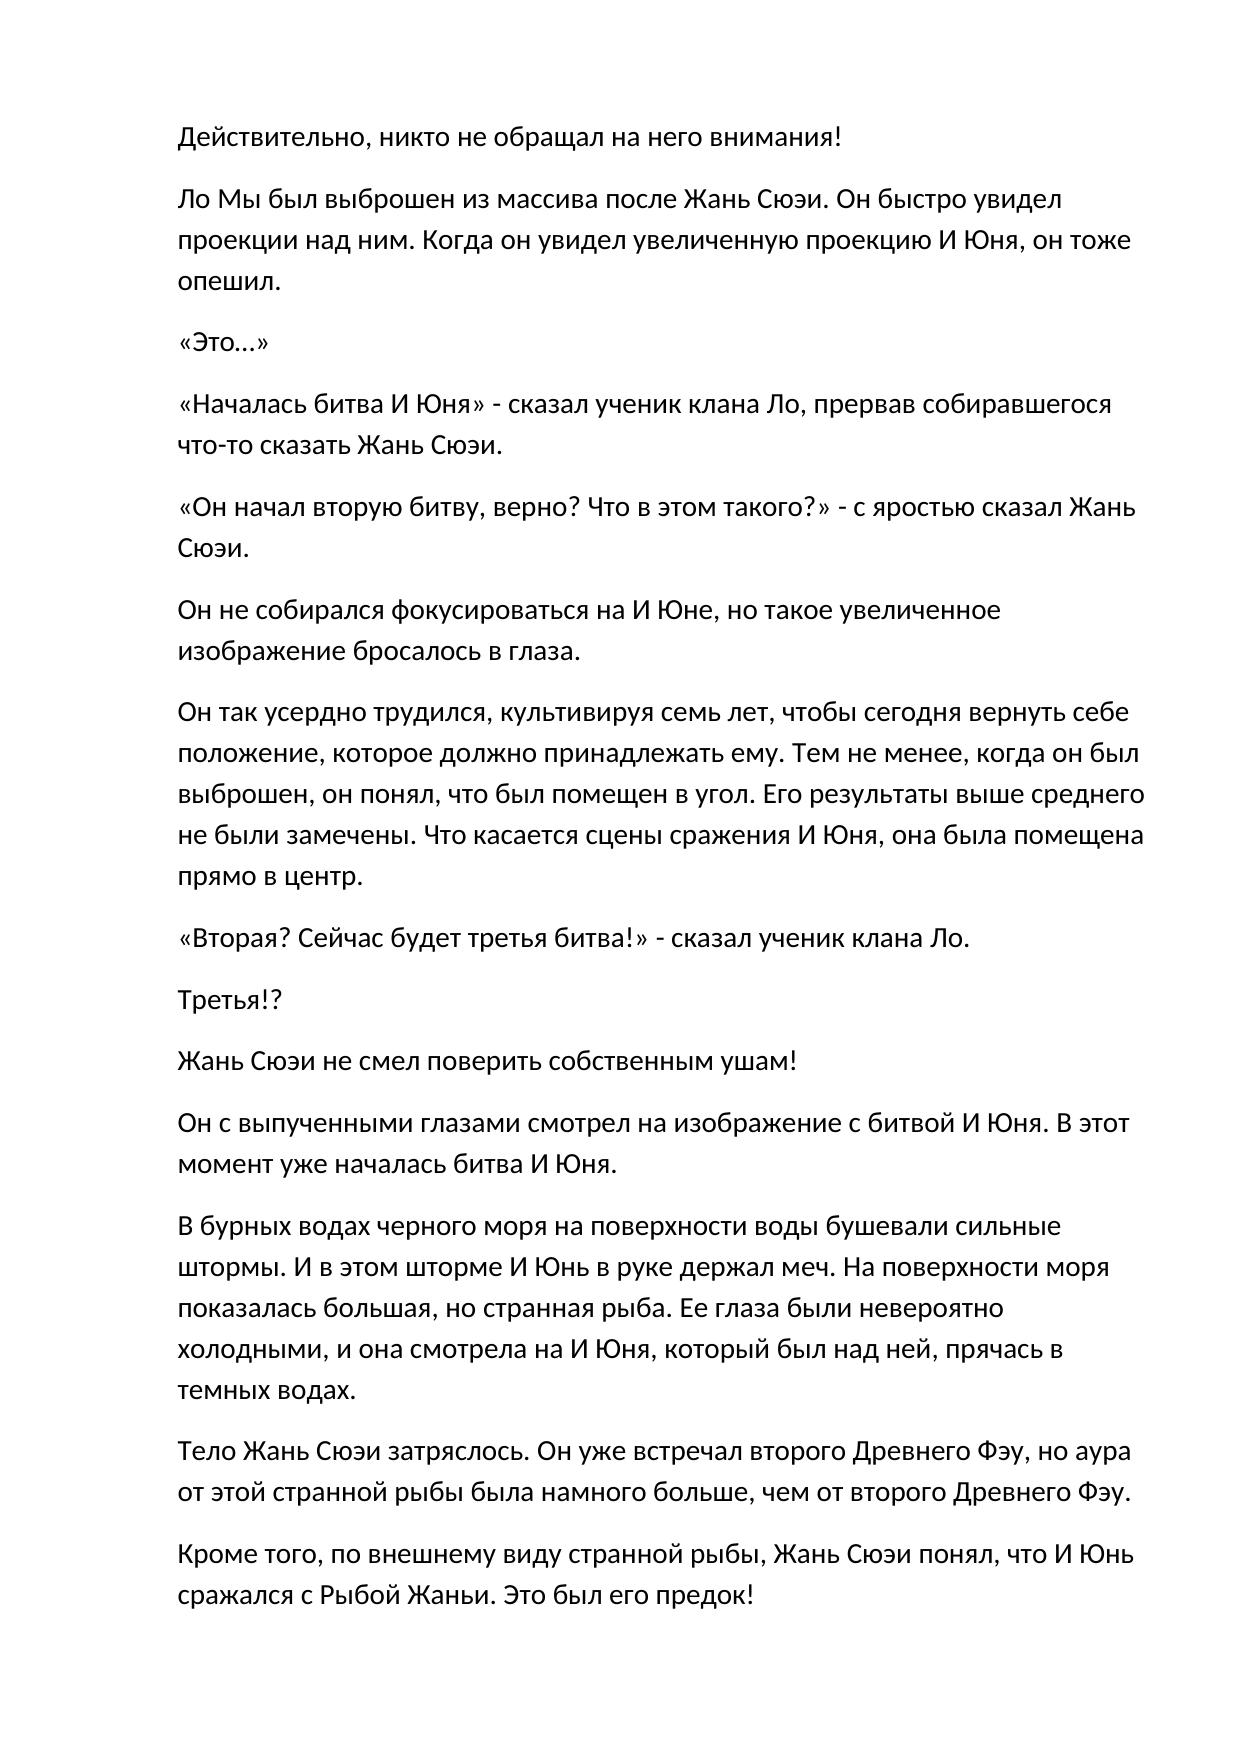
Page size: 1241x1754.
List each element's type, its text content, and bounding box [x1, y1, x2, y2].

text «Вторая? Сейчас будет третья битва!» - сказал ученик клана Ло. [177, 919, 1152, 954]
text В бурных водах черного моря на поверхности воды бушевали сильные штормы. И в этом шторме И Юнь в руке держал меч. На поверхности моря показалась большая, но странная рыба. Ее глаза были невероятно холодными, и она смотрела на И Юня, который был над ней, прячась в темных водах. [177, 1207, 1152, 1406]
text Он не собирался фокусироваться на И Юне, но такое увеличенное изображение бросалось в глаза. [177, 591, 1152, 667]
text Тело Жань Сюэи затряслось. Он уже встречал второго Древнего Фэу, но аура от этой странной рыбы была намного больше, чем от второго Древнего Фэу. [177, 1432, 1152, 1509]
text Действительно, никто не обращал на него внимания! [177, 118, 1152, 154]
text Он так усердно трудился, культивируя семь лет, чтобы сегодня вернуть себе положение, которое должно принадлежать ему. Тем не менее, когда он был выброшен, он понял, что был помещен в угол. Его результаты выше среднего не были замечены. Что касается сцены сражения И Юня, она была помещена прямо в центр. [177, 693, 1152, 893]
text Он с выпученными глазами смотрел на изображение с битвой И Юня. В этот момент уже началась битва И Юня. [177, 1104, 1152, 1181]
text Третья!? [177, 981, 1152, 1016]
text «Началась битва И Юня» - сказал ученик клана Ло, прервав собиравшегося что-то сказать Жань Сюэи. [177, 385, 1152, 462]
text Кроме того, по внешнему виду странной рыбы, Жань Сюэи понял, что И Юнь сражался с Рыбой Жаньи. Это был его предок! [177, 1535, 1152, 1612]
text «Это…» [177, 323, 1152, 359]
text Жань Сюэи не смел поверить собственным ушам! [177, 1042, 1152, 1078]
text «Он начал вторую битву, верно? Что в этом такого?» - с яростью сказал Жань Сюэи. [177, 488, 1152, 564]
text Ло Мы был выброшен из массива после Жань Сюэи. Он быстро увидел проекции над ним. Когда он увидел увеличенную проекцию И Юня, он тоже опешил. [177, 180, 1152, 297]
